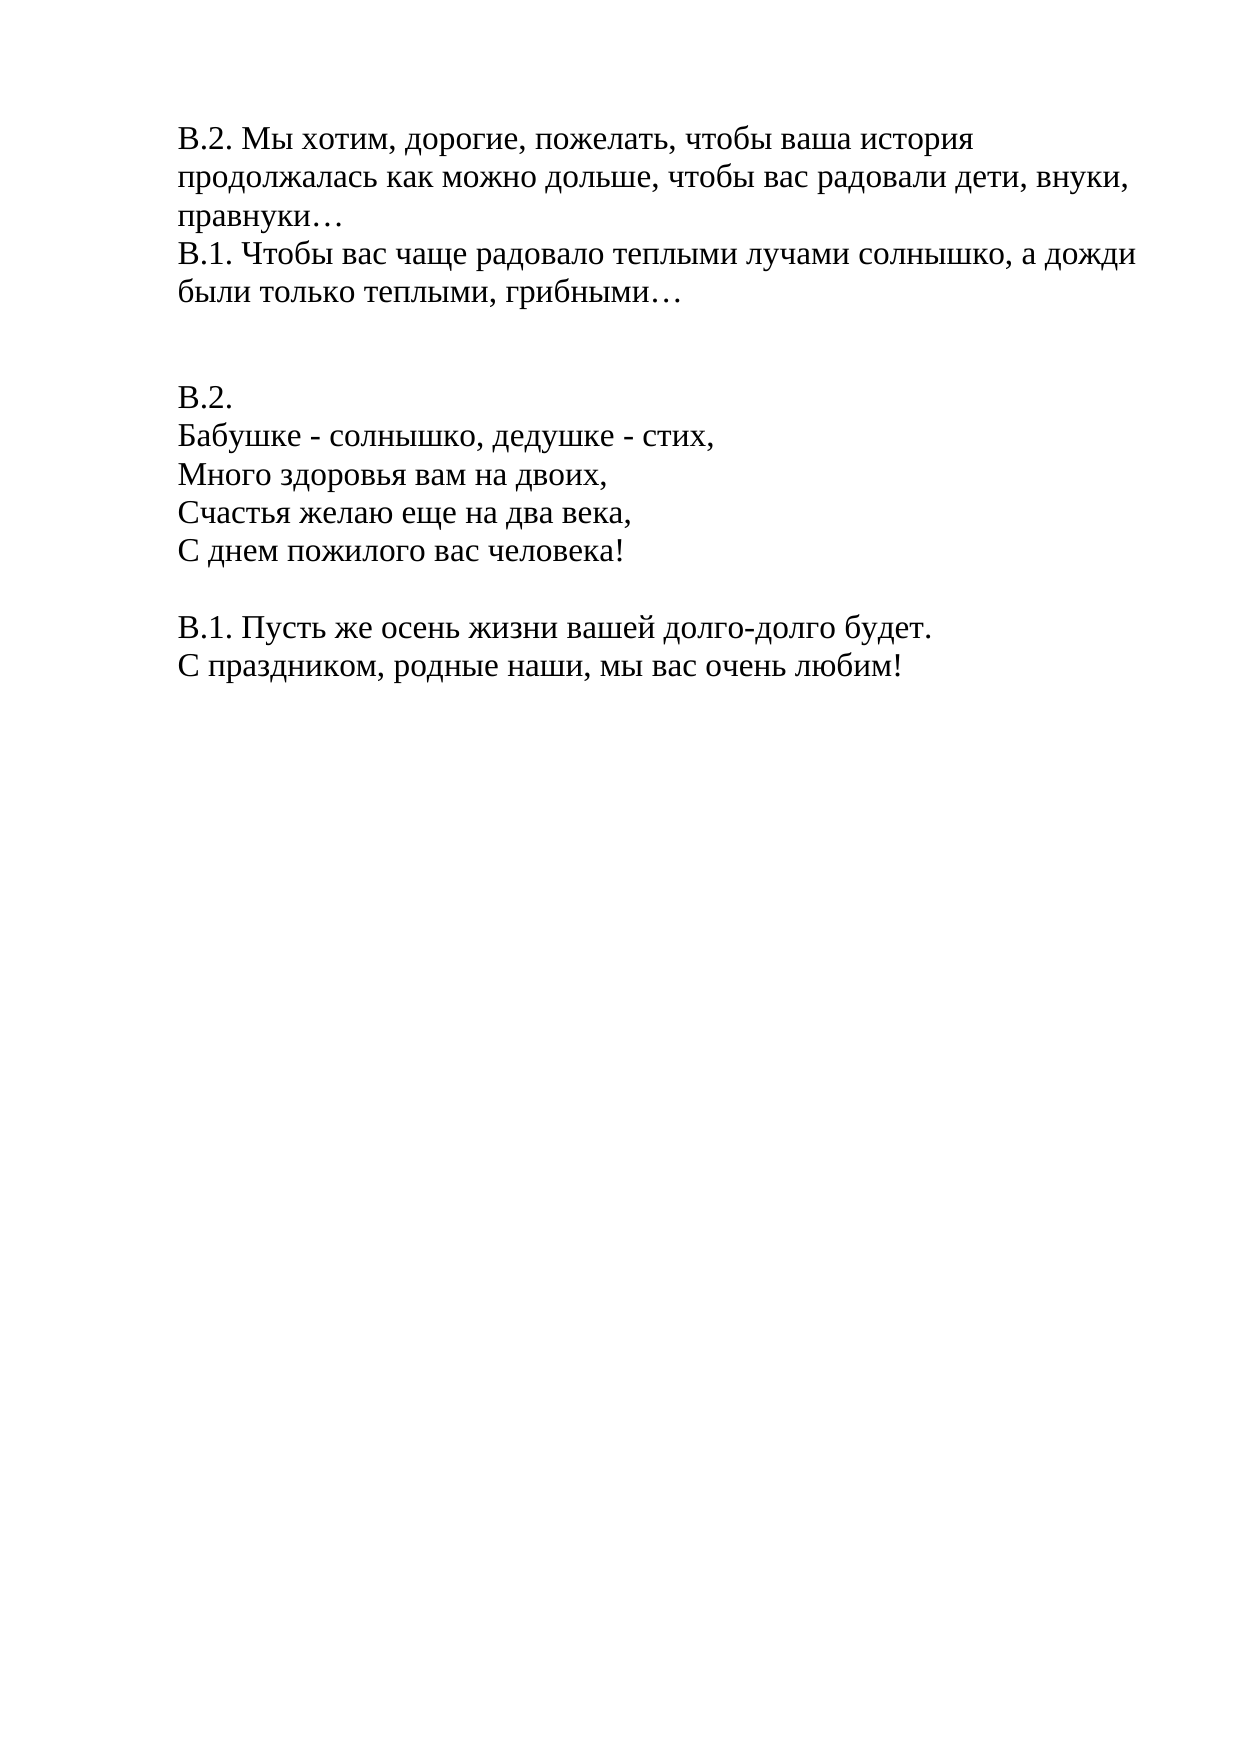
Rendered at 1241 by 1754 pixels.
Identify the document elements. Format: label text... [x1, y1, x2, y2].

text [177, 118, 1152, 310]
text В.2. Бабушке - солнышко, дедушке - стих, Много здоровья вам на двоих, Счастья желаю еще на два века, С днем пожилого вас человека! В.1. Пусть же осень жизни вашей долго-долго будет. С праздником, родные наши, мы вас очень любим! [177, 339, 1152, 684]
